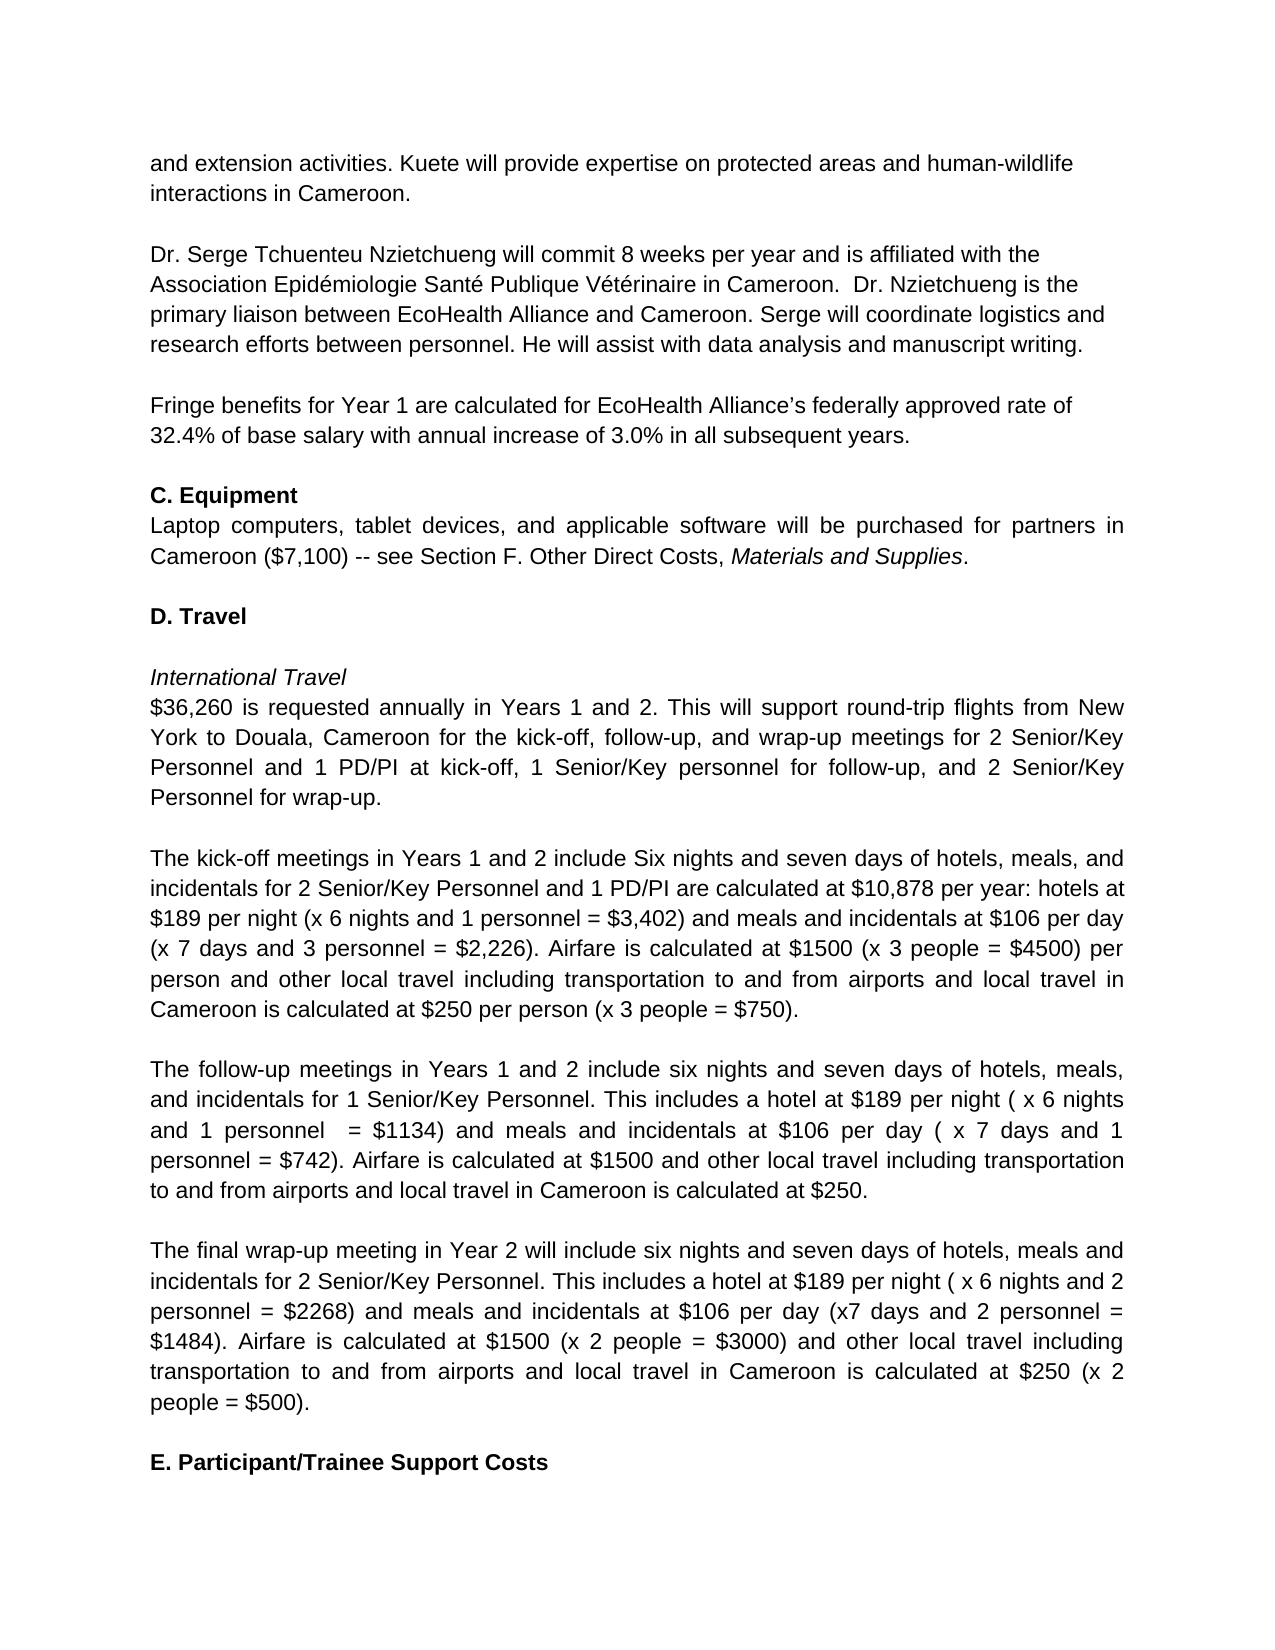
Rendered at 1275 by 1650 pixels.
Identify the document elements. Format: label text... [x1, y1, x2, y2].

text The kick-off meetings in Years 1 and 2 include Six nights and seven days of hotels, meals, and incidentals for 2 Senior/Key Personnel and 1 PD/PI are calculated at $10,878 per year: hotels at $189 per night (x 6 nights and 1 personnel = $3,402) and meals and incidentals at $106 per day (x 7 days and 3 personnel = $2,226). Airfare is calculated at $1500 (x 3 people = $4500) per person and other local travel including transportation to and from airports and local travel in Cameroon is calculated at $250 per person (x 3 people = $750). [150, 845, 1125, 1022]
text International Travel [150, 663, 1125, 690]
text The final wrap-up meeting in Year 2 will include six nights and seven days of hotels, meals and incidentals for 2 Senior/Key Personnel. This includes a hotel at $189 per night ( x 6 nights and 2 personnel = $2268) and meals and incidentals at $106 per day (x7 days and 2 personnel = $1484). Airfare is calculated at $1500 (x 2 people = $3000) and other local travel including transportation to and from airports and local travel in Cameroon is calculated at $250 (x 2 people = $500). [150, 1237, 1125, 1415]
text C. Equipment [150, 482, 1125, 509]
text Laptop computers, tablet devices, and applicable software will be purchased for partners in Cameroon ($7,100) -- see Section F. Other Direct Costs, Materials and Supplies. [150, 512, 1125, 569]
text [150, 150, 1125, 207]
text Fringe benefits for Year 1 are calculated for EcoHealth Alliance’s federally approved rate of 32.4% of base salary with annual increase of 3.0% in all subsequent years. [150, 392, 1125, 448]
text D. Travel [150, 603, 1125, 629]
text The follow-up meetings in Years 1 and 2 include six nights and seven days of hotels, meals, and incidentals for 1 Senior/Key Personnel. This includes a hotel at $189 per night ( x 6 nights and 1 personnel = $1134) and meals and incidentals at $106 per day ( x 7 days and 1 personnel = $742). Airfare is calculated at $1500 and other local travel including transportation to and from airports and local travel in Cameroon is calculated at $250. [150, 1056, 1125, 1203]
text $36,260 is requested annually in Years 1 and 2. This will support round-trip flights from New York to Douala, Cameroon for the kick-off, follow-up, and wrap-up meetings for 2 Senior/Key Personnel and 1 PD/PI at kick-off, 1 Senior/Key personnel for follow-up, and 2 Senior/Key Personnel for wrap-up. [150, 694, 1125, 811]
text E. Participant/Trainee Support Costs [150, 1449, 1125, 1475]
text Dr. Serge Tchuenteu Nzietchueng will commit 8 weeks per year and is affiliated with the Association Epidémiologie Santé Publique Vétérinaire in Cameroon. Dr. Nzietchueng is the primary liaison between EcoHealth Alliance and Cameroon. Serge will coordinate logistics and research efforts between personnel. He will assist with data analysis and manuscript writing. [150, 241, 1125, 358]
